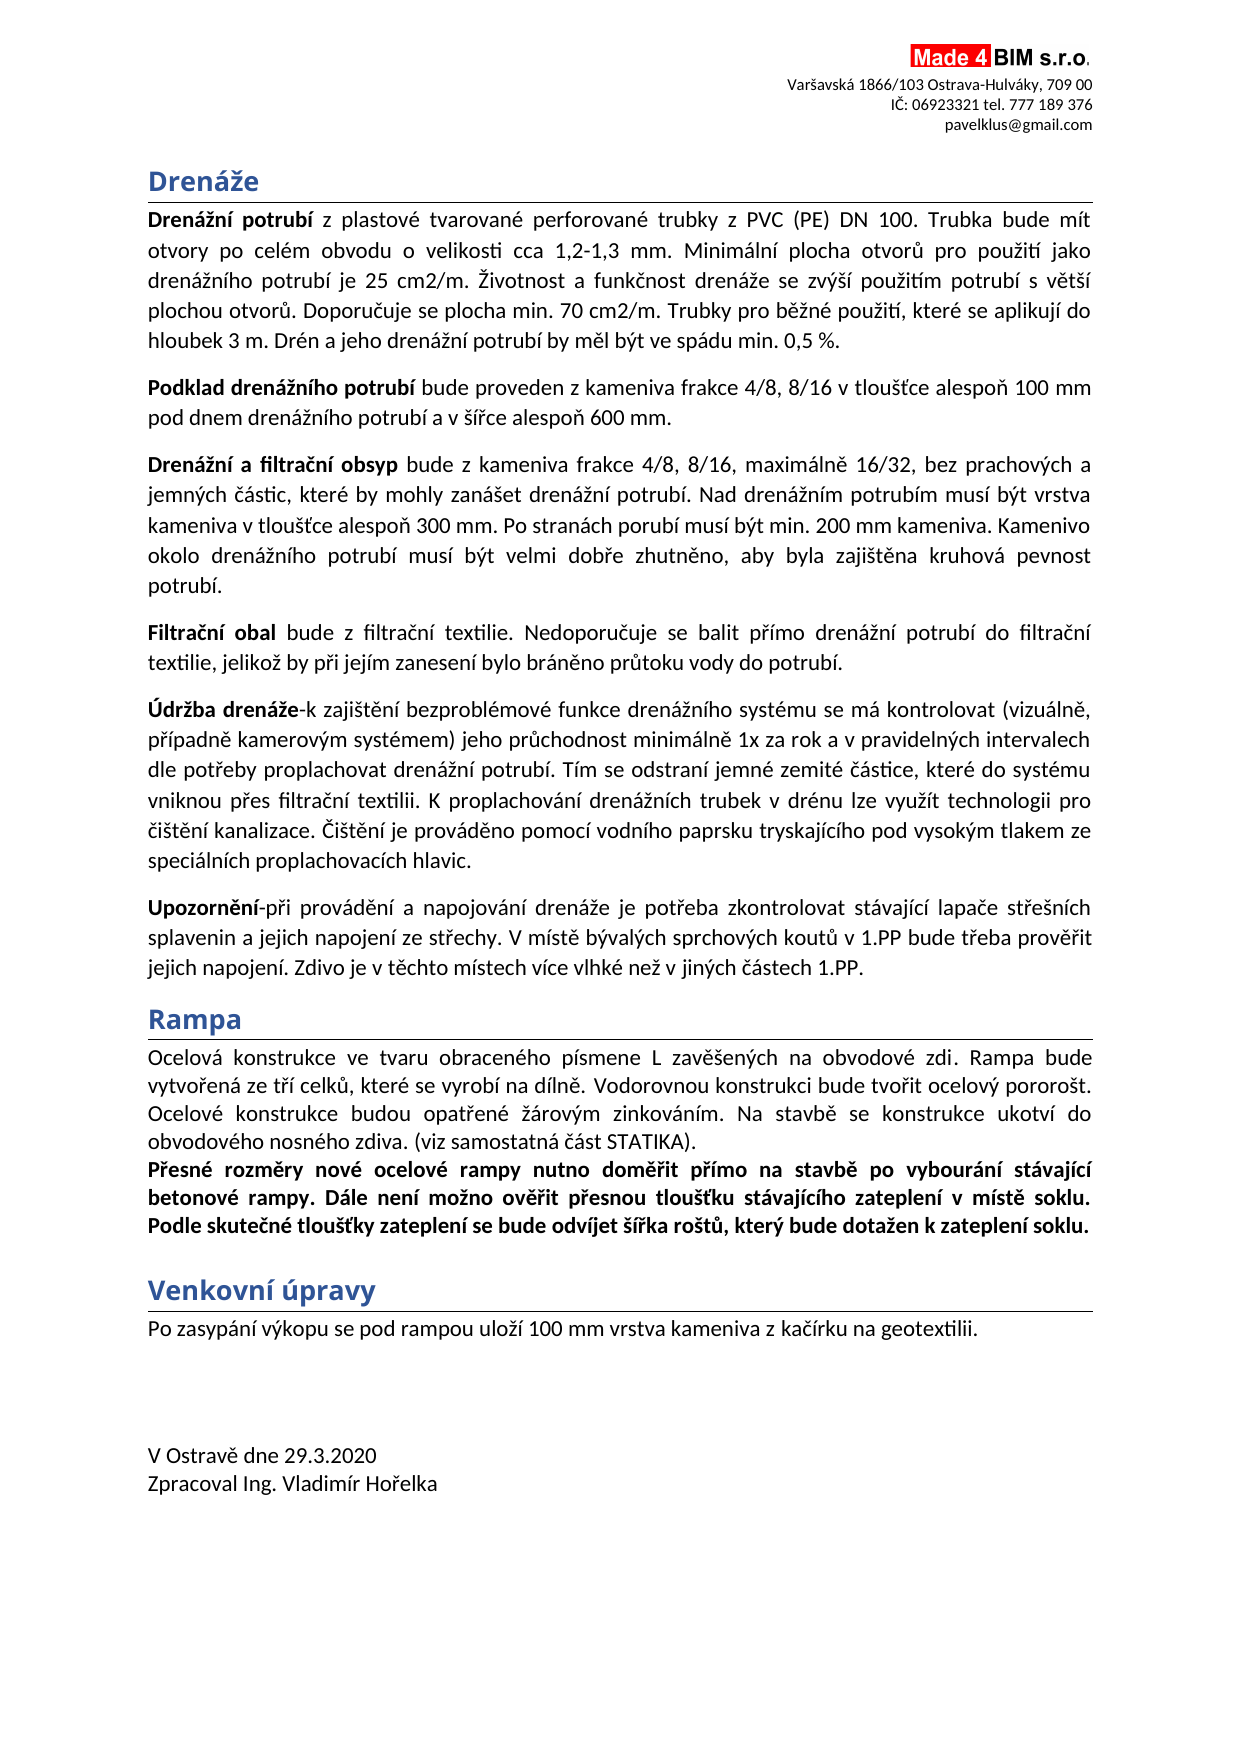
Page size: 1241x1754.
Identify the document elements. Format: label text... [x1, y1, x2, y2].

text Upozornění-při provádění a napojování drenáže je potřeba zkontrolovat stávající lapače střešních splavenin a jejich napojení ze střechy. V místě bývalých sprchových koutů v 1.PP bude třeba prověřit jejich napojení. Zdivo je v těchto místech více vlhké než v jiných částech 1.PP. [148, 893, 1093, 982]
subtitle Venkovní úpravy [148, 1272, 1093, 1311]
text Zpracoval Ing. Vladimír Hořelka [148, 1469, 1093, 1497]
text Přesné rozměry nové ocelové rampy nutno doměřit přímo na stavbě po vybourání stávající betonové rampy. Dále není možno ověřit přesnou tloušťku stávajícího zateplení v místě soklu. Podle skutečné tloušťky zateplení se bude odvíjet šířka roštů, který bude dotažen k zateplení soklu. [148, 1155, 1093, 1239]
text Drenážní potrubí z plastové tvarované perforované trubky z PVC (PE) DN 100. Trubka bude mít otvory po celém obvodu o velikosti cca 1,2-1,3 mm. Minimální plocha otvorů pro použití jako drenážního potrubí je 25 cm2/m. Životnost a funkčnost drenáže se zvýší použitím potrubí s větší plochou otvorů. Doporučuje se plocha min. 70 cm2/m. Trubky pro běžné použití, které se aplikují do hloubek 3 m. Drén a jeho drenážní potrubí by měl být ve spádu min. 0,5 %. [148, 206, 1093, 354]
text Podklad drenážního potrubí bude proveden z kameniva frakce 4/8, 8/16 v tloušťce alespoň 100 mm pod dnem drenážního potrubí a v šířce alespoň 600 mm. [148, 373, 1093, 432]
picture [910, 44, 1089, 67]
text V Ostravě dne 29.3.2020 [148, 1441, 1093, 1469]
text Po zasypání výkopu se pod rampou uloží 100 mm vrstva kameniva z kačírku na geotextilii. [148, 1314, 1093, 1343]
subtitle Drenáže [148, 163, 1093, 202]
text Filtrační obal bude z filtrační textilie. Nedoporučuje se balit přímo drenážní potrubí do filtrační textilie, jelikož by při jejím zanesení bylo bráněno průtoku vody do potrubí. [148, 618, 1093, 676]
text Drenážní a filtrační obsyp bude z kameniva frakce 4/8, 8/16, maximálně 16/32, bez prachových a jemných částic, které by mohly zanášet drenážní potrubí. Nad drenážním potrubím musí být vrstva kameniva v tloušťce alespoň 300 mm. Po stranách porubí musí být min. 200 mm kameniva. Kamenivo okolo drenážního potrubí musí být velmi dobře zhutněno, aby byla zajištěna kruhová pevnost potrubí. [148, 450, 1093, 599]
subtitle Rampa [148, 1000, 1093, 1039]
text Ocelová konstrukce ve tvaru obraceného písmene L zavěšených na obvodové zdi. Rampa bude vytvořená ze tří celků, které se vyrobí na dílně. Vodorovnou konstrukci bude tvořit ocelový pororošt. Ocelové konstrukce budou opatřené žárovým zinkováním. Na stavbě se konstrukce ukotví do obvodového nosného zdiva. (viz samostatná část STATIKA). [148, 1043, 1093, 1155]
text Údržba drenáže-k zajištění bezproblémové funkce drenážního systému se má kontrolovat (vizuálně, případně kamerovým systémem) jeho průchodnost minimálně 1x za rok a v pravidelných intervalech dle potřeby proplachovat drenážní potrubí. Tím se odstraní jemné zemité částice, které do systému vniknou přes filtrační textilii. K proplachování drenážních trubek v drénu lze využít technologii pro čištění kanalizace. Čištění je prováděno pomocí vodního paprsku tryskajícího pod vysokým tlakem ze speciálních proplachovacích hlavic. [148, 695, 1093, 874]
